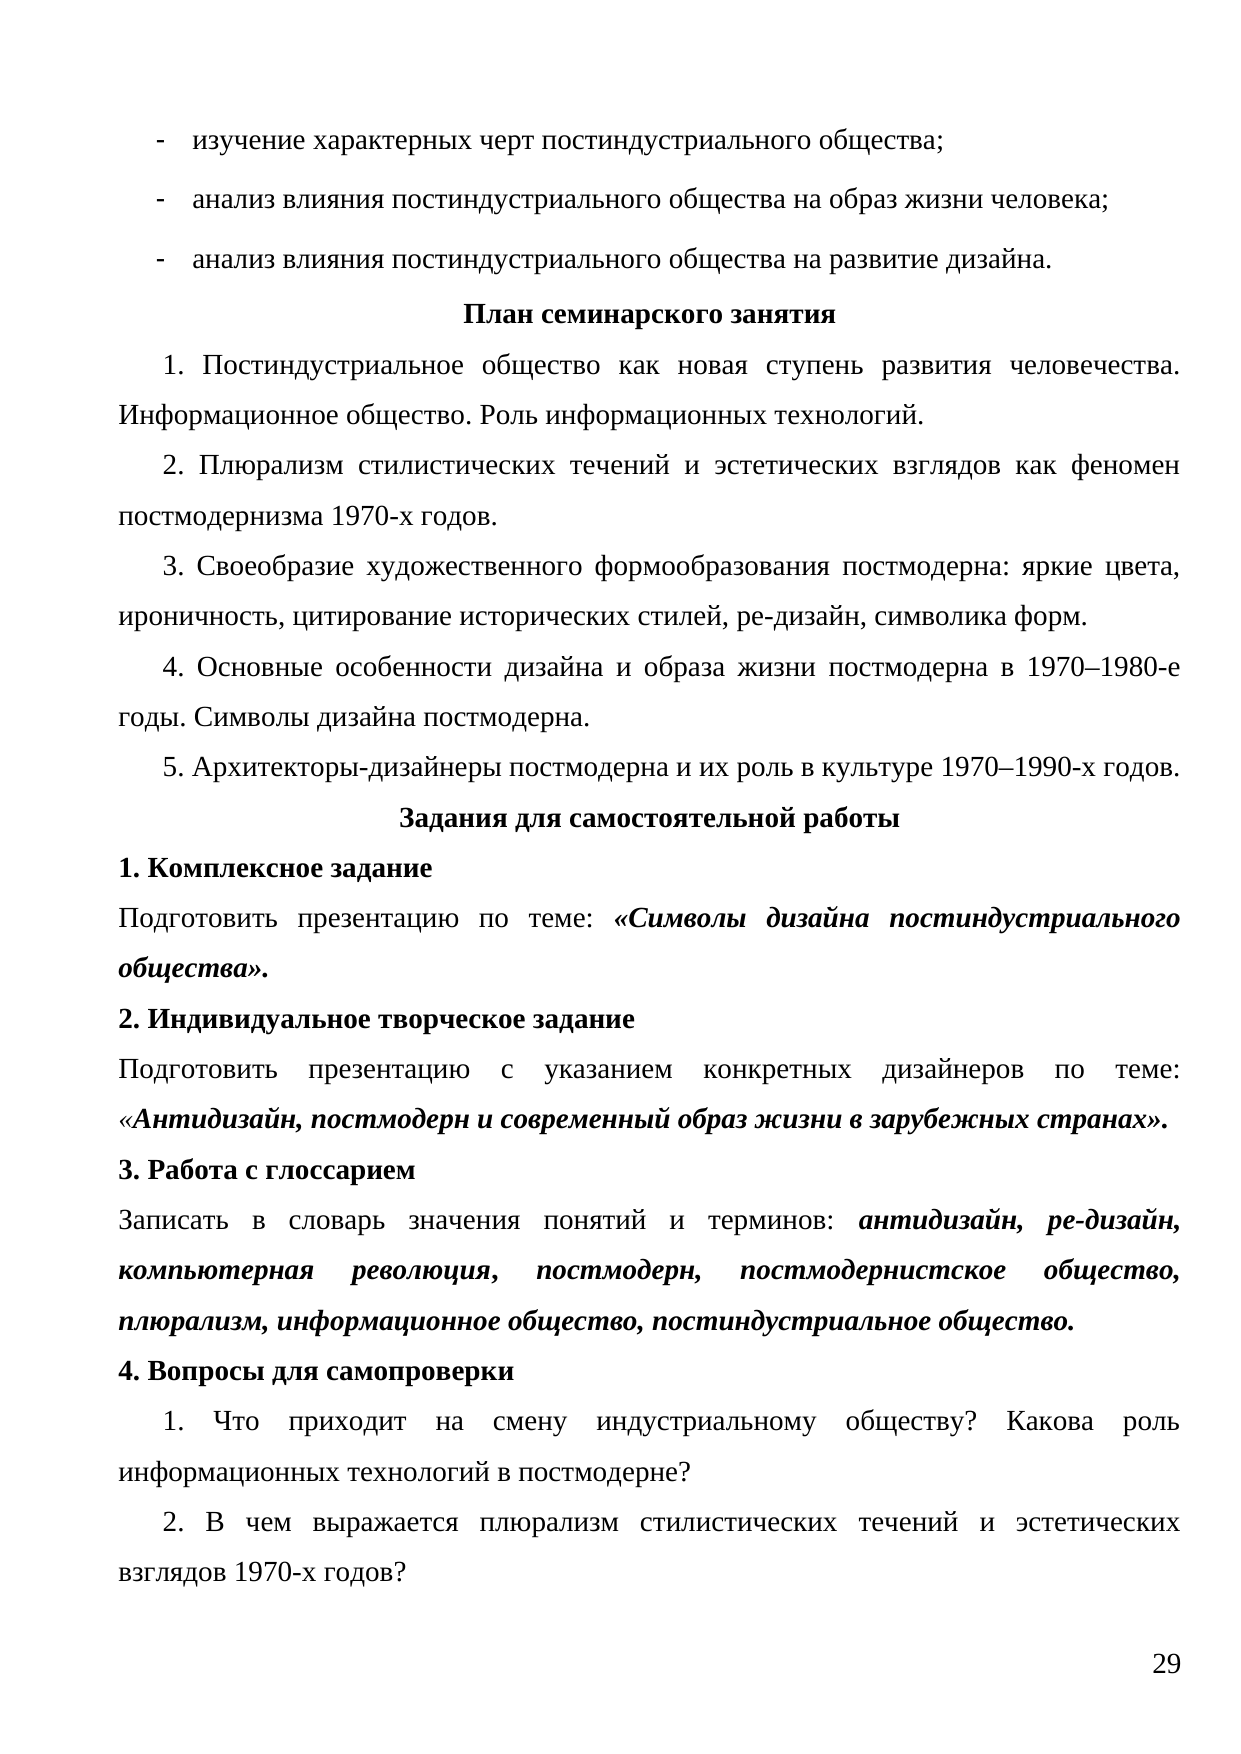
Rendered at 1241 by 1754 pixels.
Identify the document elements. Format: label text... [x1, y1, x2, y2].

list анализ влияния постиндустриального общества на образ жизни человека; [118, 178, 1181, 217]
text План семинарского занятия [118, 297, 1181, 330]
text 2. Индивидуальное творческое задание [118, 1001, 1181, 1034]
text 4. Основные особенности дизайна и образа жизни постмодерна в 1970–1980-е годы. Символы дизайна постмодерна. [118, 649, 1181, 733]
text 5. Архитекторы-дизайнеры постмодерна и их роль в культуре 1970–1990-х годов. [118, 749, 1181, 783]
text 3. Своеобразие художественного формообразования постмодерна: яркие цвета, ироничность, цитирование исторических стилей, ре-дизайн, символика форм. [118, 548, 1181, 632]
text Подготовить презентацию с указанием конкретных дизайнеров по теме: «Антидизайн, постмодерн и современный образ жизни в зарубежных странах». [118, 1051, 1181, 1135]
text 1. Что приходит на смену индустриальному обществу? Какова роль информационных технологий в постмодерне? [118, 1403, 1181, 1487]
text 2. Плюрализм стилистических течений и эстетических взглядов как феномен постмодернизма 1970-х годов. [118, 447, 1181, 531]
text 2. В чем выражается плюрализм стилистических течений и эстетических взглядов 1970-х годов? [118, 1504, 1181, 1588]
text Подготовить презентацию по теме: «Символы дизайна постиндустриального общества». [118, 900, 1181, 984]
list анализ влияния постиндустриального общества на развитие дизайна. [118, 237, 1181, 277]
text 3. Работа с глоссарием [118, 1152, 1181, 1185]
text 1. Комплексное задание [118, 850, 1181, 883]
list изучение характерных черт постиндустриального общества; [118, 118, 1181, 158]
text 1. Постиндустриальное общество как новая ступень развития человечества. Информационное общество. Роль информационных технологий. [118, 347, 1181, 431]
text 4. Вопросы для самопроверки [118, 1353, 1181, 1387]
text Записать в словарь значения понятий и терминов: антидизайн, ре-дизайн, компьютерная революция, постмодерн, постмодернистское общество, плюрализм, информационное общество, постиндустриальное общество. [118, 1202, 1181, 1336]
text Задания для самостоятельной работы [118, 800, 1181, 833]
